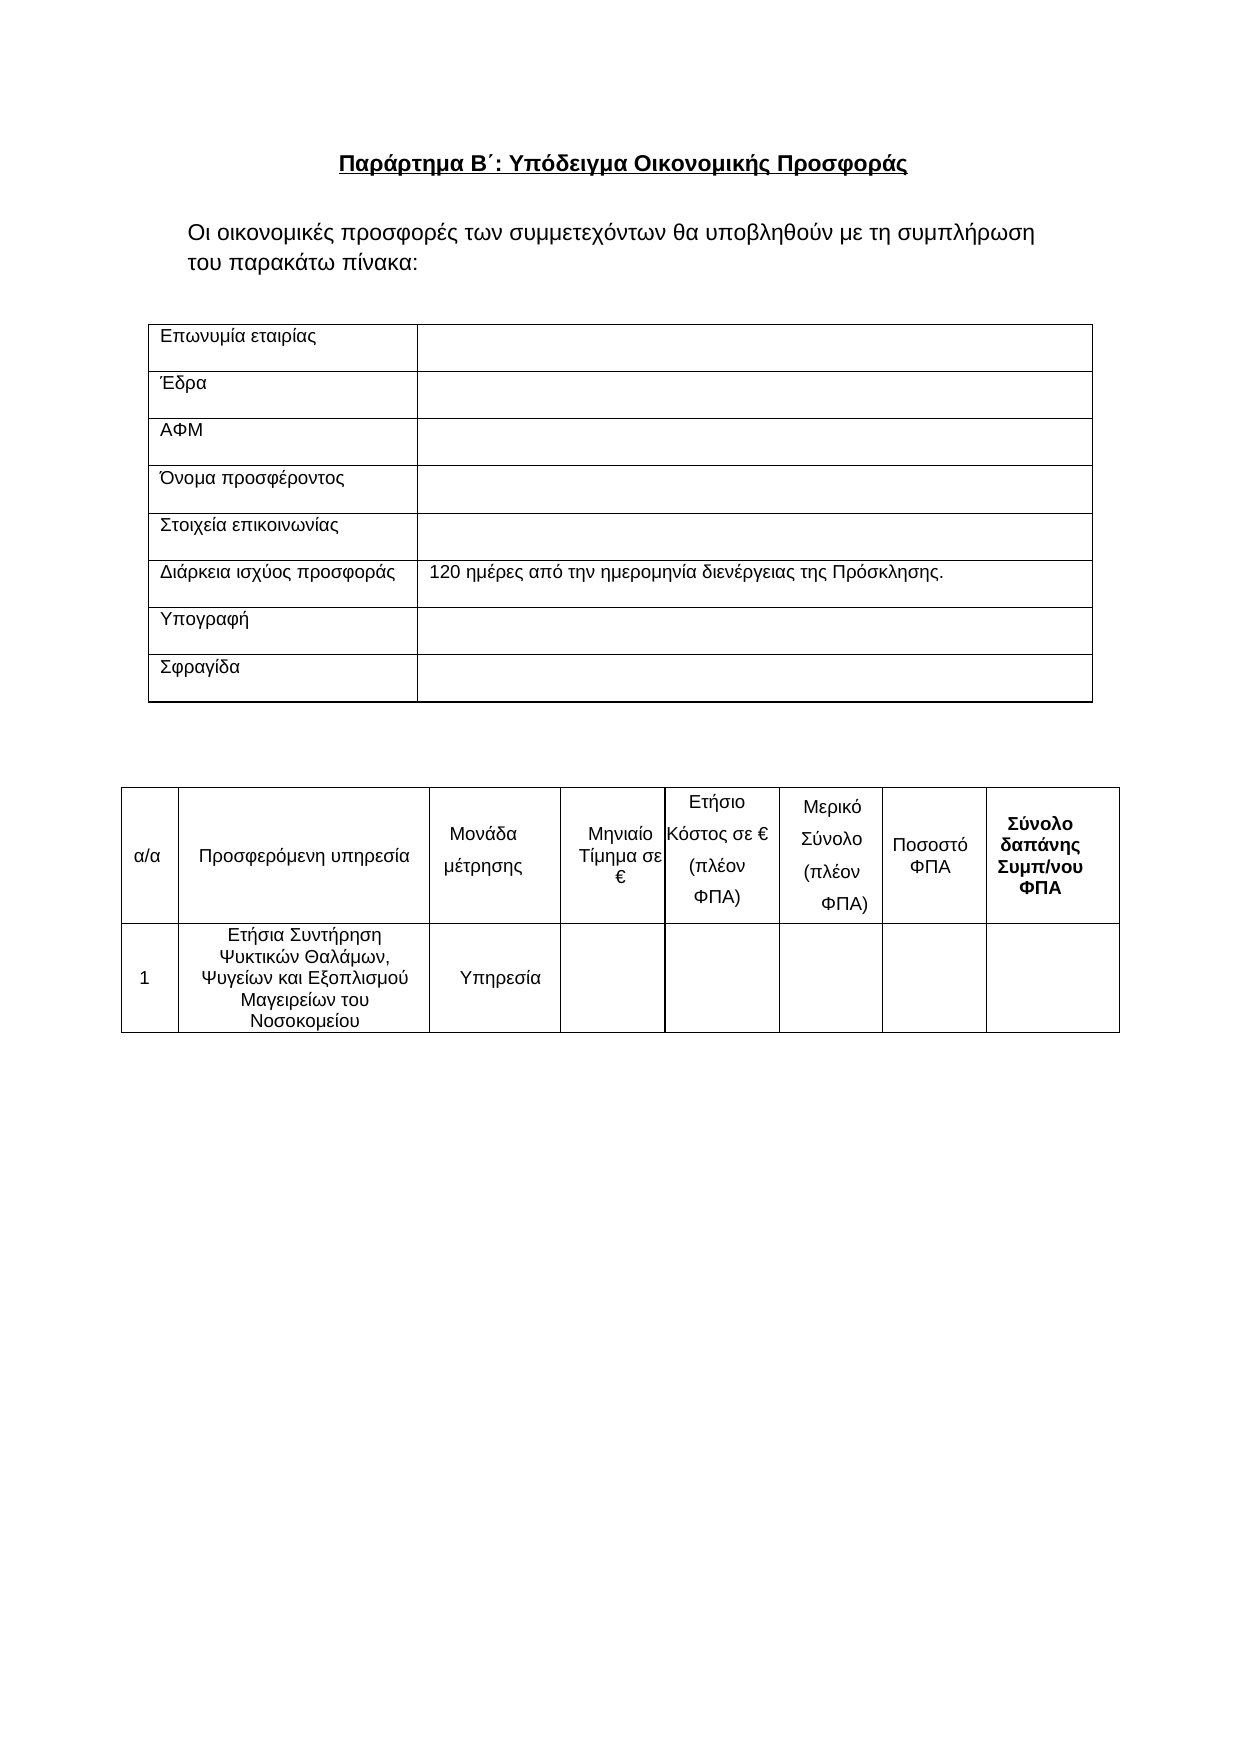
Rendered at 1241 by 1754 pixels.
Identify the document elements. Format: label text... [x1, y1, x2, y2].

table_cell [418, 372, 1092, 418]
table_cell ΑΦΜ [149, 419, 417, 465]
table_header Ποσοστό ΦΠΑ [883, 788, 986, 923]
table_header Επωνυμία εταιρίας [149, 325, 417, 371]
table_cell 1 [122, 924, 178, 1032]
table_cell [418, 419, 1092, 465]
table_cell [418, 655, 1092, 701]
table_header [418, 325, 1092, 371]
table_cell 120 ημέρες από την ημερομηνία διενέργειας της Πρόσκλησης. [418, 561, 1092, 607]
table_header Μονάδα μέτρησης [430, 788, 560, 923]
text Παράρτημα Β΄: Υπόδειγμα Οικονομικής Προσφοράς [187, 150, 1059, 176]
table_cell [418, 466, 1092, 512]
table_cell Υπηρεσία [430, 924, 560, 1032]
table_cell Έδρα [149, 372, 417, 418]
table_cell [666, 924, 779, 1032]
table_header Ετήσιο Κόστος σε € (πλέον ΦΠΑ) [666, 788, 779, 923]
table_cell [561, 924, 664, 1032]
table_cell Ετήσια Συντήρηση Ψυκτικών Θαλάμων, Ψυγείων και Εξοπλισμού Μαγειρείων του Νοσοκομείου [179, 924, 429, 1032]
table_cell [780, 924, 882, 1032]
table_header Σύνολο δαπάνης Συμπ/νου ΦΠΑ [987, 788, 1119, 923]
table_cell Υπογραφή [149, 608, 417, 654]
table_cell Διάρκεια ισχύος προσφοράς [149, 561, 417, 607]
table_cell [987, 924, 1119, 1032]
table_cell [418, 514, 1092, 559]
table_header Μηνιαίο Τίμημα σε € [561, 788, 664, 923]
text Οι οικονομικές προσφορές των συμμετεχόντων θα υποβληθούν με τη συμπλήρωση του παρακάτω πίνακα: [187, 219, 1053, 276]
table_header α/α [122, 788, 178, 923]
table_cell Όνομα προσφέροντος [149, 466, 417, 512]
table_cell Στοιχεία επικοινωνίας [149, 514, 417, 559]
table_header Μερικό Σύνολο (πλέον ΦΠΑ) [780, 788, 882, 923]
table_cell [883, 924, 986, 1032]
table_cell Σφραγίδα [149, 655, 417, 701]
table_header Προσφερόμενη υπηρεσία [179, 788, 429, 923]
table_cell [418, 608, 1092, 654]
